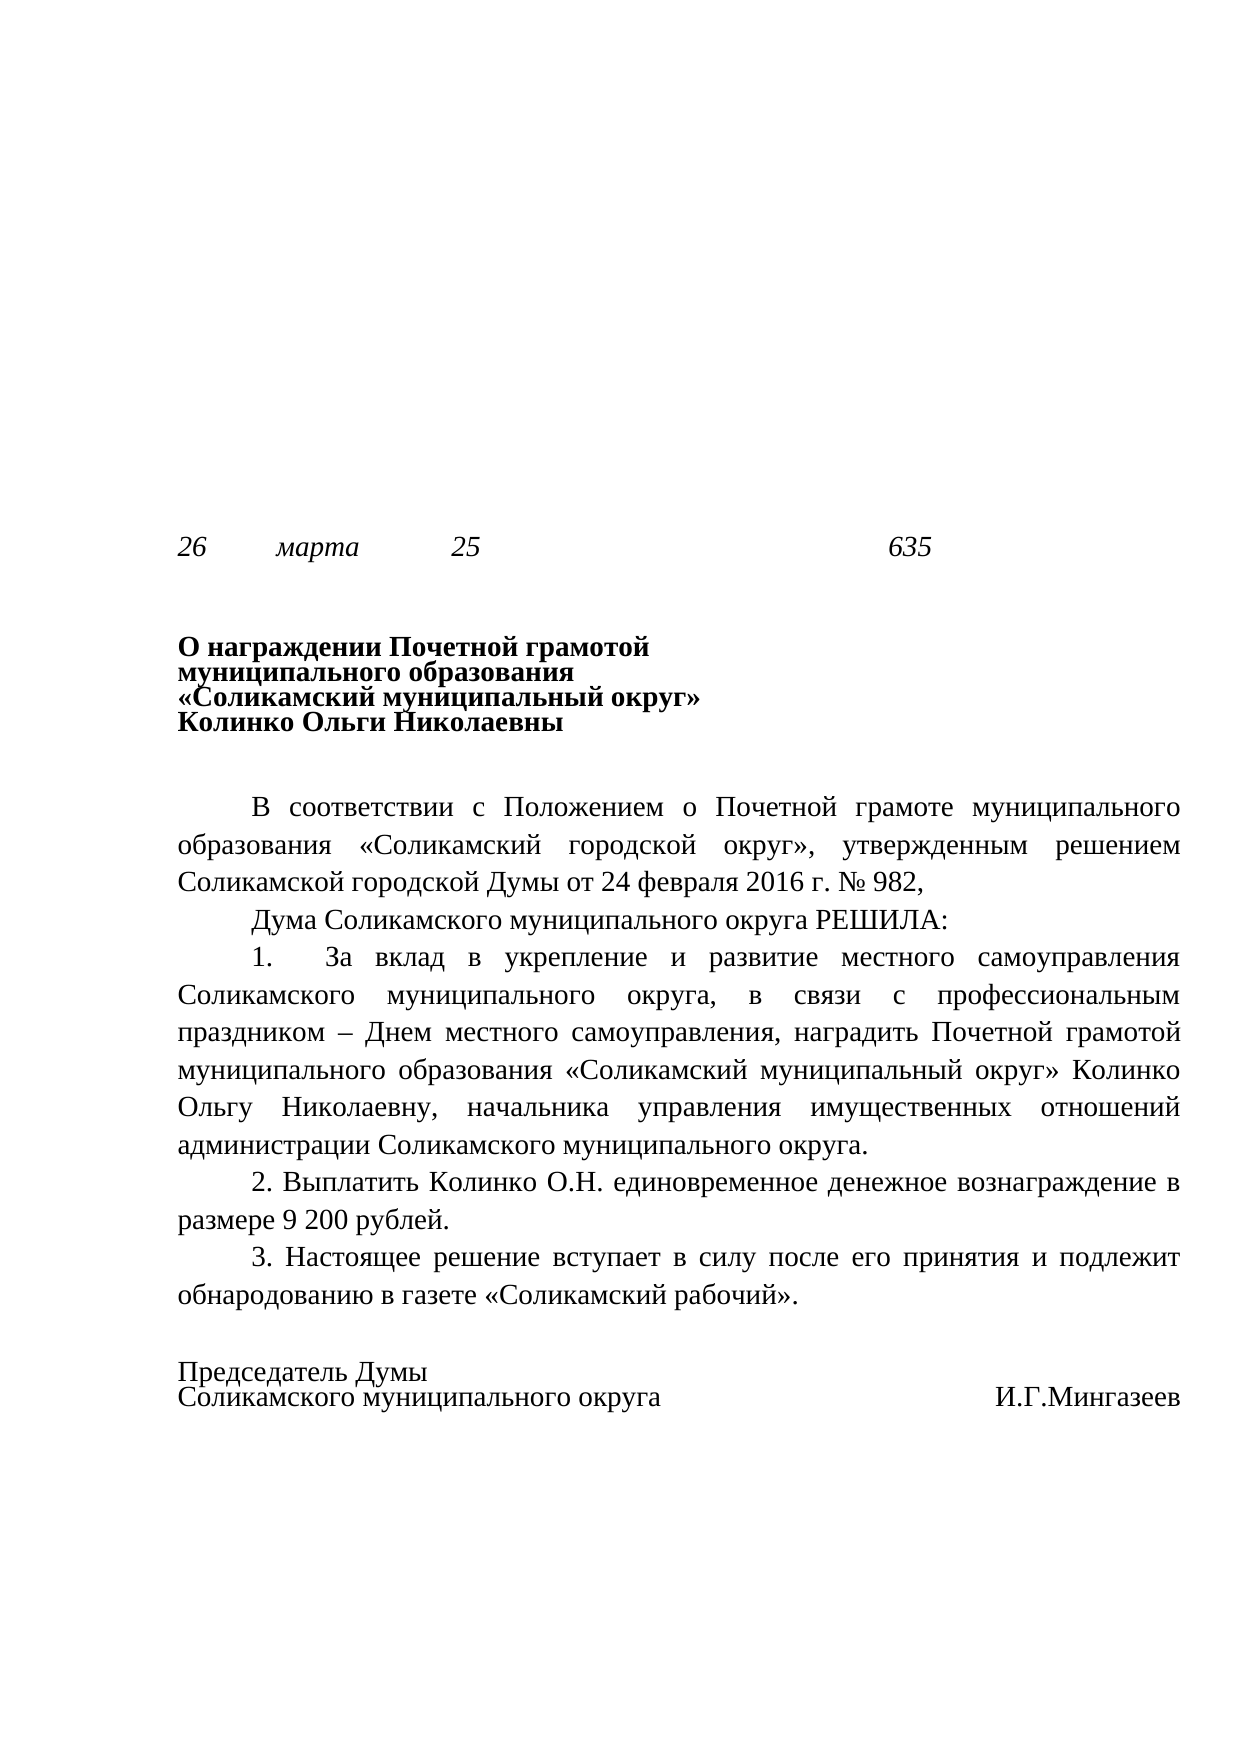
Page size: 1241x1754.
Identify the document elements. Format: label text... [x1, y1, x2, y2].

text 26 » марта 20 25 г. 635 [177, 537, 1181, 562]
text Дума Соликамского муниципального округа РЕШИЛА: [177, 899, 1181, 937]
text Председатель Думы [372, 1362, 1181, 1387]
text «Соликамский муниципальный округ» [177, 687, 1181, 712]
text В соответствии с Положением о Почетной грамоте муниципального образования «Соликамский городской округ», утвержденным решением Соликамской городской Думы от 24 февраля 2016 г. № 982, [177, 787, 1181, 899]
text Председатель Думы [177, 1362, 362, 1387]
text 3. Настоящее решение вступает в силу после его принятия и подлежит обнародованию в газете «Соликамский рабочий». [177, 1237, 1181, 1312]
text Колинко Ольги Николаевны [177, 712, 1181, 737]
list За вклад в укрепление и развитие местного самоуправления Соликамского муниципального округа, в связи с профессиональным праздником – Днем местного самоуправления, наградить Почетной грамотой муниципального образования «Соликамский муниципальный округ» Колинко Ольгу Николаевну, начальника управления имущественных отношений администрации Соликамского муниципального округа. [177, 937, 1181, 1162]
text О награждении Почетной грамотой [177, 637, 1181, 662]
text муниципального образования [177, 662, 1181, 687]
text 2. Выплатить Колинко О.Н. единовременное денежное вознаграждение в размере 9 200 рублей. [177, 1162, 1181, 1237]
text Соликамского муниципального округа И.Г.Мингазеев [177, 1387, 1181, 1412]
